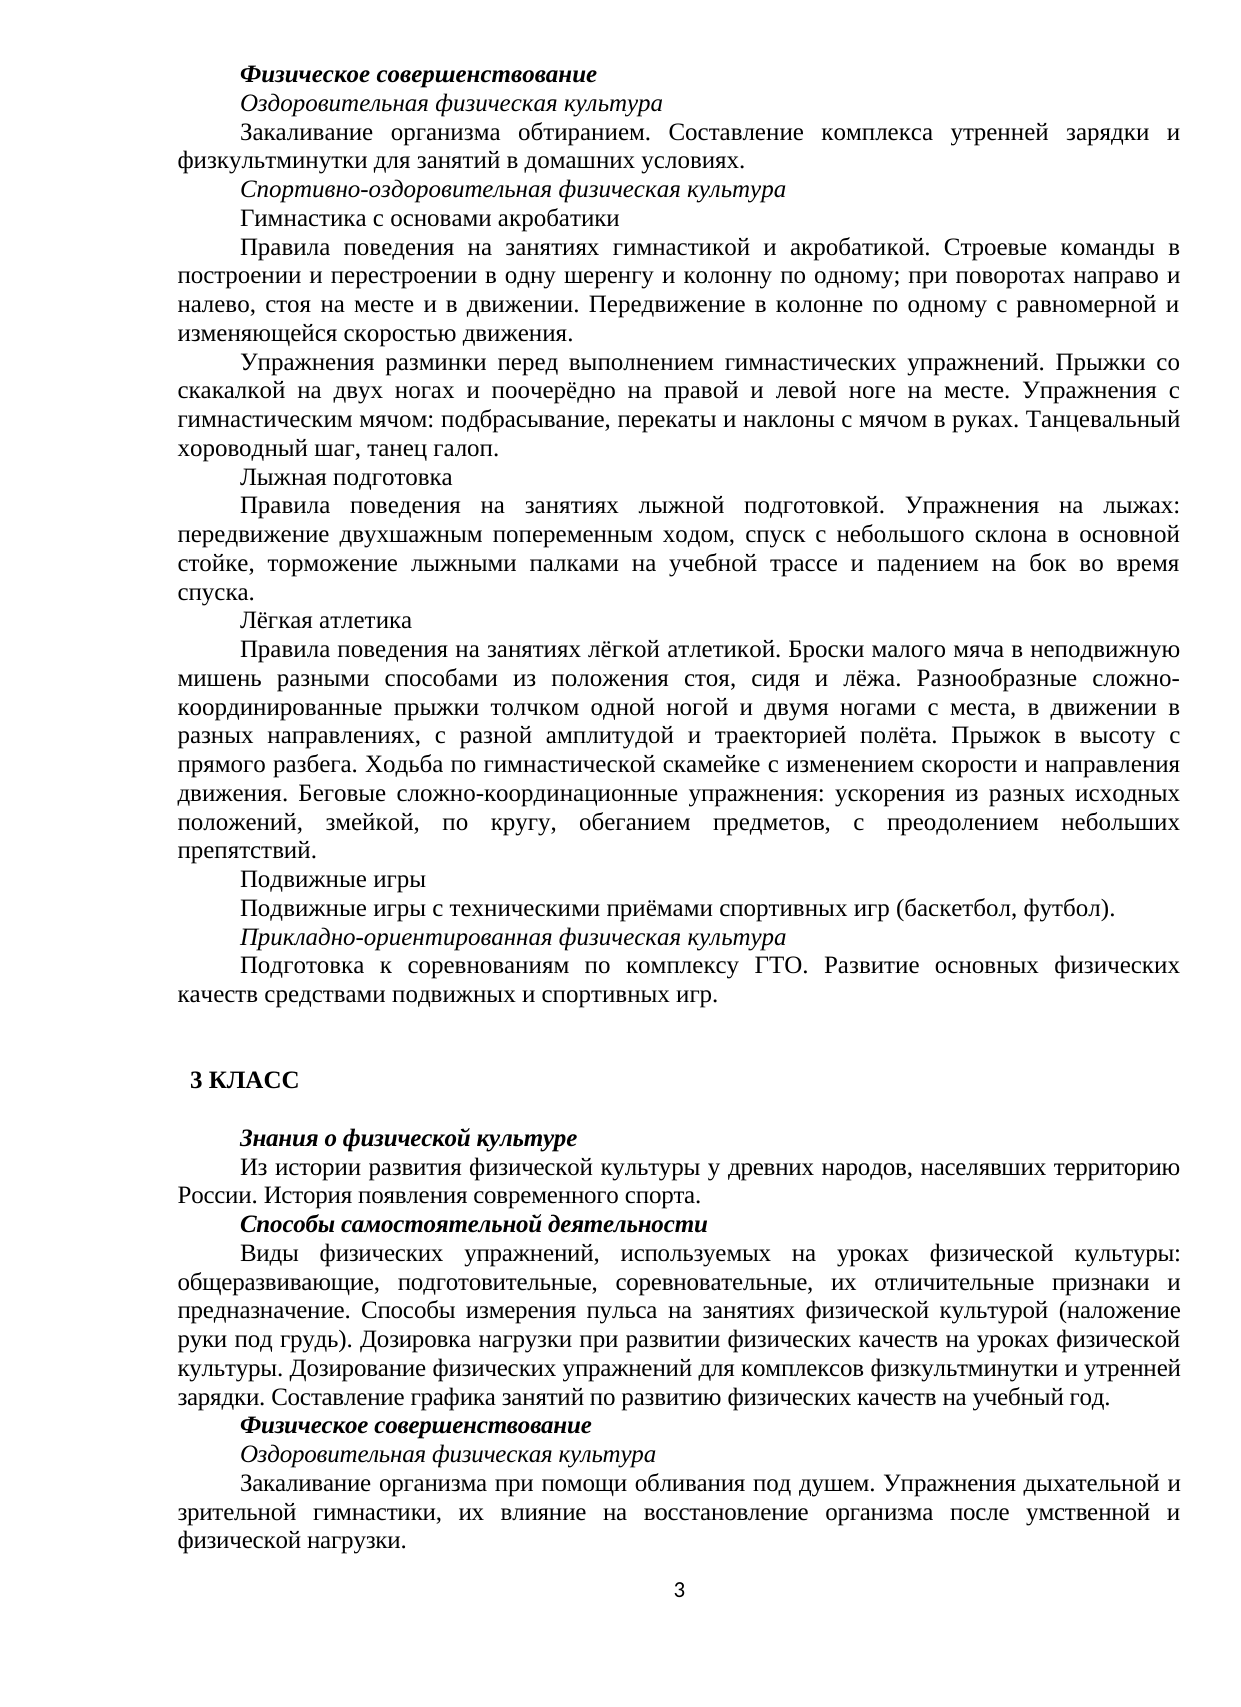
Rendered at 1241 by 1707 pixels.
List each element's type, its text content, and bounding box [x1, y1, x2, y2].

text Из истории развития физической культуры у древних народов, населявших территорию России. История появления современного спорта. [177, 1152, 1181, 1209]
text Спортивно-оздоровительная физическая культура [177, 174, 1181, 203]
text Правила поведения на занятиях лёгкой атлетикой. Броски малого мяча в неподвижную мишень разными способами из положения стоя, сидя и лёжа. Разнообразные сложно-координированные прыжки толчком одной ногой и двумя ногами с места, в движении в разных направлениях, с разной амплитудой и траекторией полёта. Прыжок в высоту с прямого разбега. Ходьба по гимнастической скамейке с изменением скорости и направления движения. Беговые сложно-координационные упражнения: ускорения из разных исходных положений, змейкой, по кругу, обеганием предметов, с преодолением небольших препятствий. [177, 634, 1181, 864]
text 3 КЛАСС [190, 1065, 1181, 1094]
text Прикладно-ориентированная физическая культура [177, 922, 1181, 950]
text Физическое совершенствование [177, 59, 1181, 88]
text Оздоровительная физическая культура [177, 88, 1181, 117]
text Оздоровительная физическая культура [177, 1439, 1181, 1468]
text Закаливание организма при помощи обливания под душем. Упражнения дыхательной и зрительной гимнастики, их влияние на восстановление организма после умственной и физической нагрузки. [177, 1468, 1181, 1554]
text Упражнения разминки перед выполнением гимнастических упражнений. Прыжки со скакалкой на двух ногах и поочерёдно на правой и левой ноге на месте. Упражнения с гимнастическим мячом: подбрасывание, перекаты и наклоны с мячом в руках. Танцевальный хороводный шаг, танец галоп. [177, 347, 1181, 462]
text Подвижные игры [177, 864, 1181, 893]
text Закаливание организма обтиранием. Составление комплекса утренней зарядки и физкультминутки для занятий в домашних условиях. [177, 117, 1181, 174]
text Подвижные игры с техническими приёмами спортивных игр (баскетбол, футбол). [177, 893, 1181, 922]
text Гимнастика с основами акробатики [177, 203, 1181, 232]
text Правила поведения на занятиях гимнастикой и акробатикой. Строевые команды в построении и перестроении в одну шеренгу и колонну по одному; при поворотах направо и налево, стоя на месте и в движении. Передвижение в колонне по одному с равномерной и изменяющейся скоростью движения. [177, 232, 1181, 347]
text Лыжная подготовка [177, 462, 1181, 490]
text Лёгкая атлетика [177, 605, 1181, 634]
text Виды физических упражнений, используемых на уроках физической культуры: общеразвивающие, подготовительные, соревновательные, их отличительные признаки и предназначение. Способы измерения пульса на занятиях физической культурой (наложение руки под грудь). Дозировка нагрузки при развитии физических качеств на уроках физической культуры. Дозирование физических упражнений для комплексов физкультминутки и утренней зарядки. Составление графика занятий по развитию физических качеств на учебный год. [177, 1238, 1181, 1410]
text Знания о физической культуре [177, 1123, 1181, 1152]
text Физическое совершенствование [177, 1410, 1181, 1439]
text Способы самостоятельной деятельности [177, 1209, 1181, 1238]
text Подготовка к соревнованиям по комплексу ГТО. Развитие основных физических качеств средствами подвижных и спортивных игр. [177, 950, 1181, 1008]
text Правила поведения на занятиях лыжной подготовкой. Упражнения на лыжах: передвижение двухшажным попеременным ходом, спуск с небольшого склона в основной стойке, торможение лыжными палками на учебной трассе и падением на бок во время спуска. [177, 490, 1181, 605]
